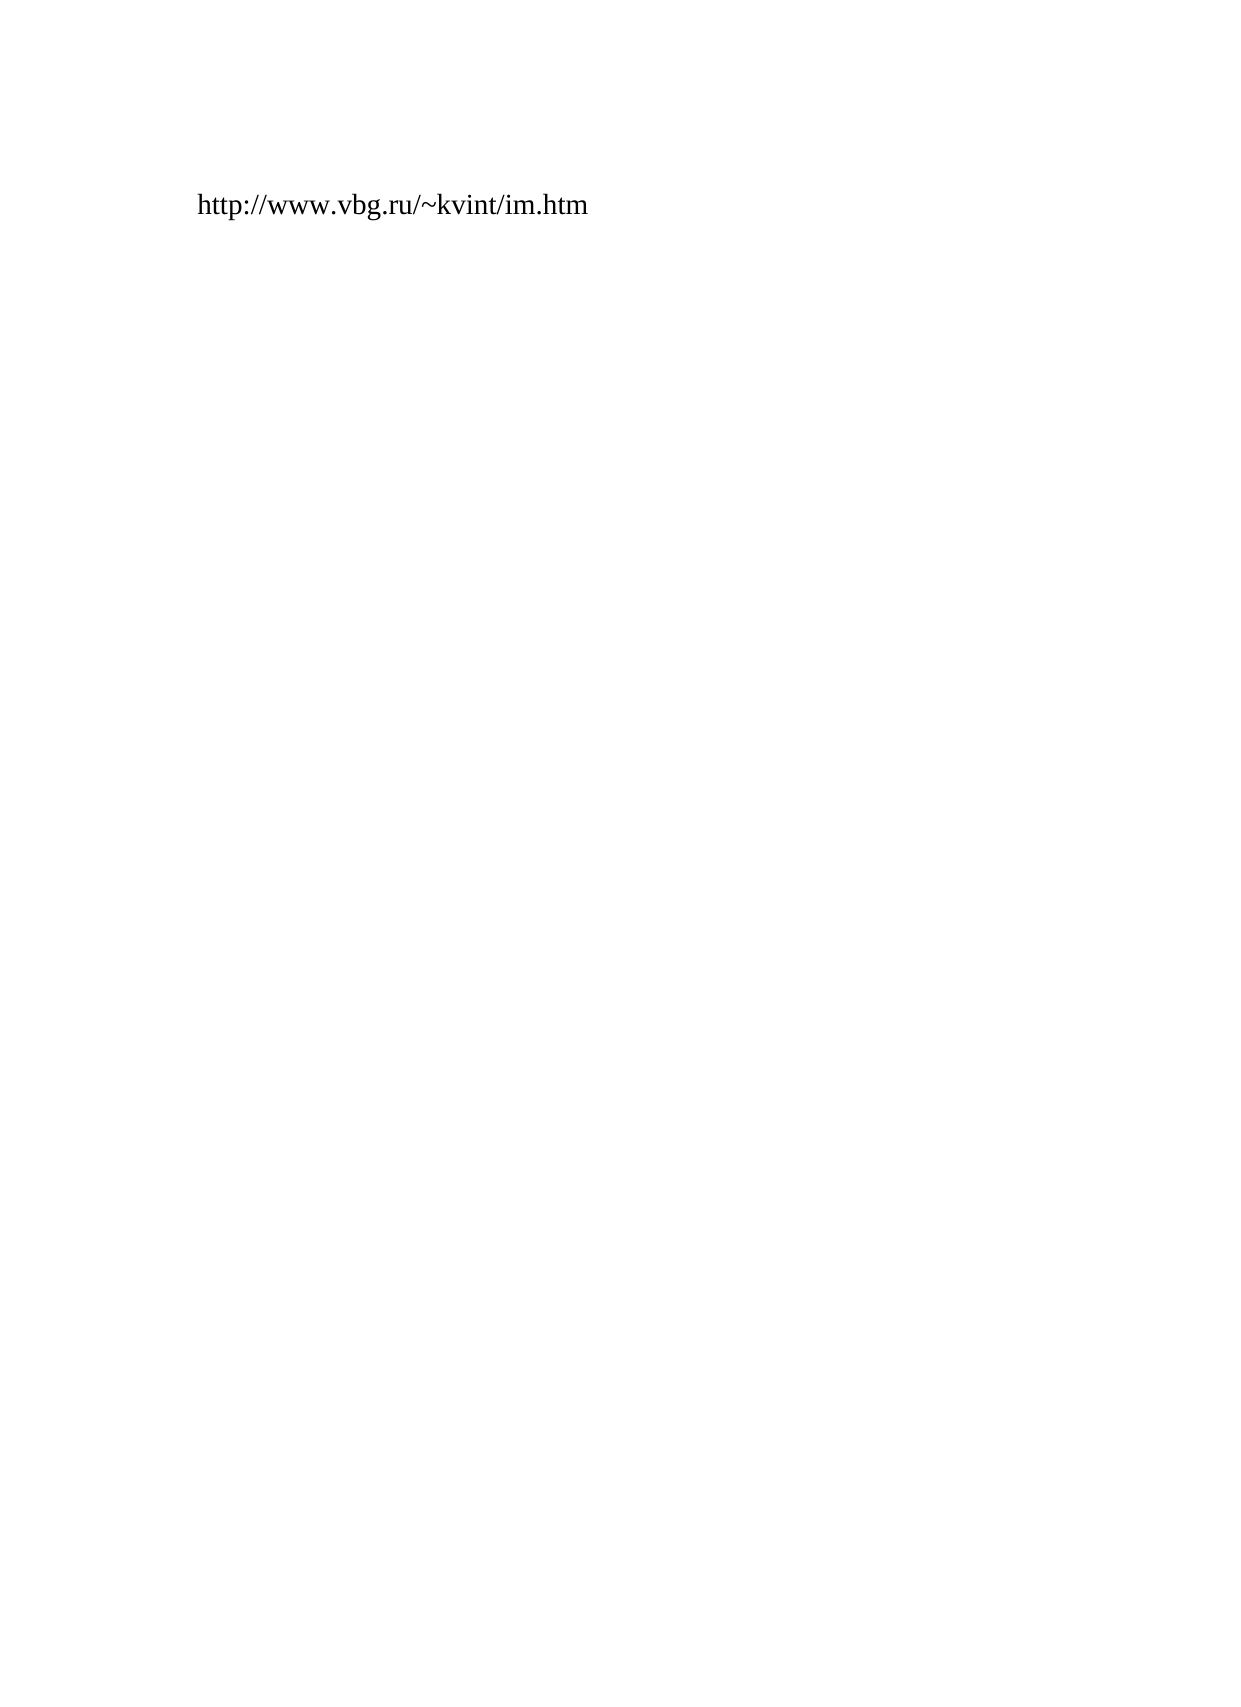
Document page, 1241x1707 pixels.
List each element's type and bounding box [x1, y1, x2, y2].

text [190, 118, 1152, 221]
